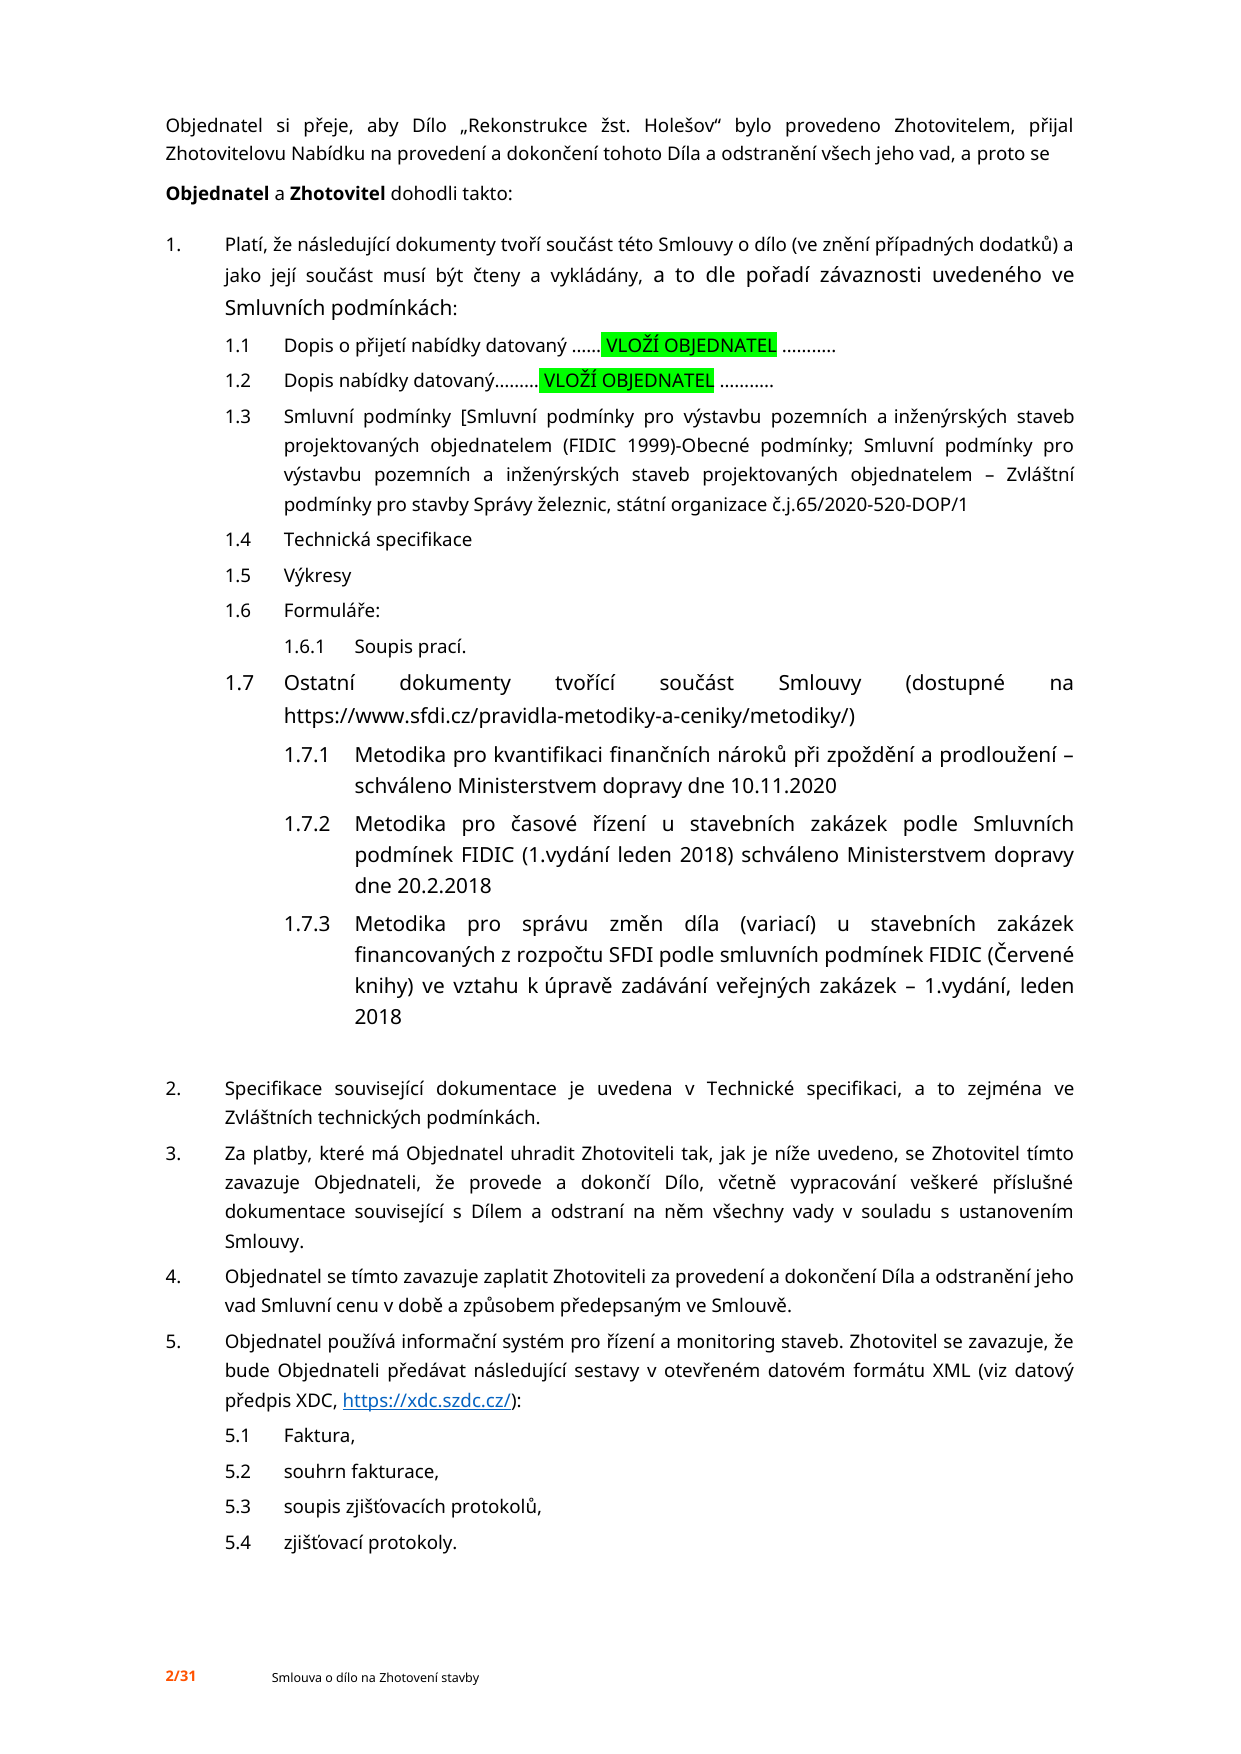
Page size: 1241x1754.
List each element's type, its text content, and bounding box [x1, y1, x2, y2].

list Specifikace související dokumentace je uvedena v Technické specifikaci, a to zejména ve Zvláštních technických podmínkách. [165, 1075, 1075, 1130]
list zjišťovací protokoly. [224, 1529, 1075, 1554]
list Dopis o přijetí nabídky datovaný …… VLOŽÍ OBJEDNATEL ……….. [777, 332, 1075, 357]
list Soupis prací. [283, 633, 1075, 658]
list Metodika pro časové řízení u stavebních zakázek podle Smluvních podmínek FIDIC (1.vydání leden 2018) schváleno Ministerstvem dopravy dne 20.2.2018 [283, 809, 1075, 899]
list soupis zjišťovacích protokolů, [224, 1493, 1075, 1519]
list Smluvní podmínky [Smluvní podmínky pro výstavbu pozemních a inženýrských staveb projektovaných objednatelem (FIDIC 1999)-Obecné podmínky; Smluvní podmínky pro výstavbu pozemních a inženýrských staveb projektovaných objednatelem – Zvláštní podmínky pro stavby Správy železnic, státní organizace č.j.65/2020-520-DOP/1 [224, 403, 1075, 516]
text Objednatel si přeje, aby Dílo „Rekonstrukce žst. Holešov“ bylo provedeno Zhotovitelem, přijal Zhotovitelovu Nabídku na provedení a dokončení tohoto Díla a odstranění všech jeho vad, a proto se [165, 112, 1075, 166]
list Technická specifikace [224, 526, 1075, 552]
list Metodika pro kvantifikaci finančních nároků při zpoždění a prodloužení – schváleno Ministerstvem dopravy dne 10.11.2020 [283, 740, 1075, 799]
list Formuláře: [224, 597, 1075, 623]
list Metodika pro správu změn díla (variací) u stavebních zakázek financovaných z rozpočtu SFDI podle smluvních podmínek FIDIC (Červené knihy) ve vztahu k úpravě zadávání veřejných zakázek – 1.vydání, leden 2018 [283, 909, 1075, 1031]
text Objednatel a Zhotovitel dohodli takto: [165, 181, 1075, 206]
list Objednatel se tímto zavazuje zaplatit Zhotoviteli za provedení a dokončení Díla a odstranění jeho vad Smluvní cenu v době a způsobem předepsaným ve Smlouvě. [165, 1263, 1075, 1318]
list Ostatní dokumenty tvořící součást Smlouvy (dostupné na https://www.sfdi.cz/pravidla-metodiky-a-ceniky/metodiky/) [224, 668, 1075, 729]
list Platí, že následující dokumenty tvoří součást této Smlouvy o dílo (ve znění případných dodatků) a jako její součást musí být čteny a vykládány, a to dle pořadí závaznosti uvedeného ve Smluvních podmínkách: [165, 231, 1075, 322]
list Dopis o přijetí nabídky datovaný …… VLOŽÍ OBJEDNATEL ……….. [224, 332, 601, 357]
list Výkresy [224, 562, 1075, 587]
list Faktura, [224, 1422, 1075, 1448]
list Za platby, které má Objednatel uhradit Zhotoviteli tak, jak je níže uvedeno, se Zhotovitel tímto zavazuje Objednateli, že provede a dokončí Dílo, včetně vypracování veškeré příslušné dokumentace související s Dílem a odstraní na něm všechny vady v souladu s ustanovením Smlouvy. [165, 1140, 1075, 1253]
list Objednatel používá informační systém pro řízení a monitoring staveb. Zhotovitel se zavazuje, že bude Objednateli předávat následující sestavy v otevřeném datovém formátu XML (viz datový předpis XDC, https://xdc.szdc.cz/): [165, 1328, 1075, 1412]
list Dopis nabídky datovaný……… VLOŽÍ OBJEDNATEL ……….. [224, 367, 1075, 393]
list souhrn fakturace, [224, 1458, 1075, 1483]
